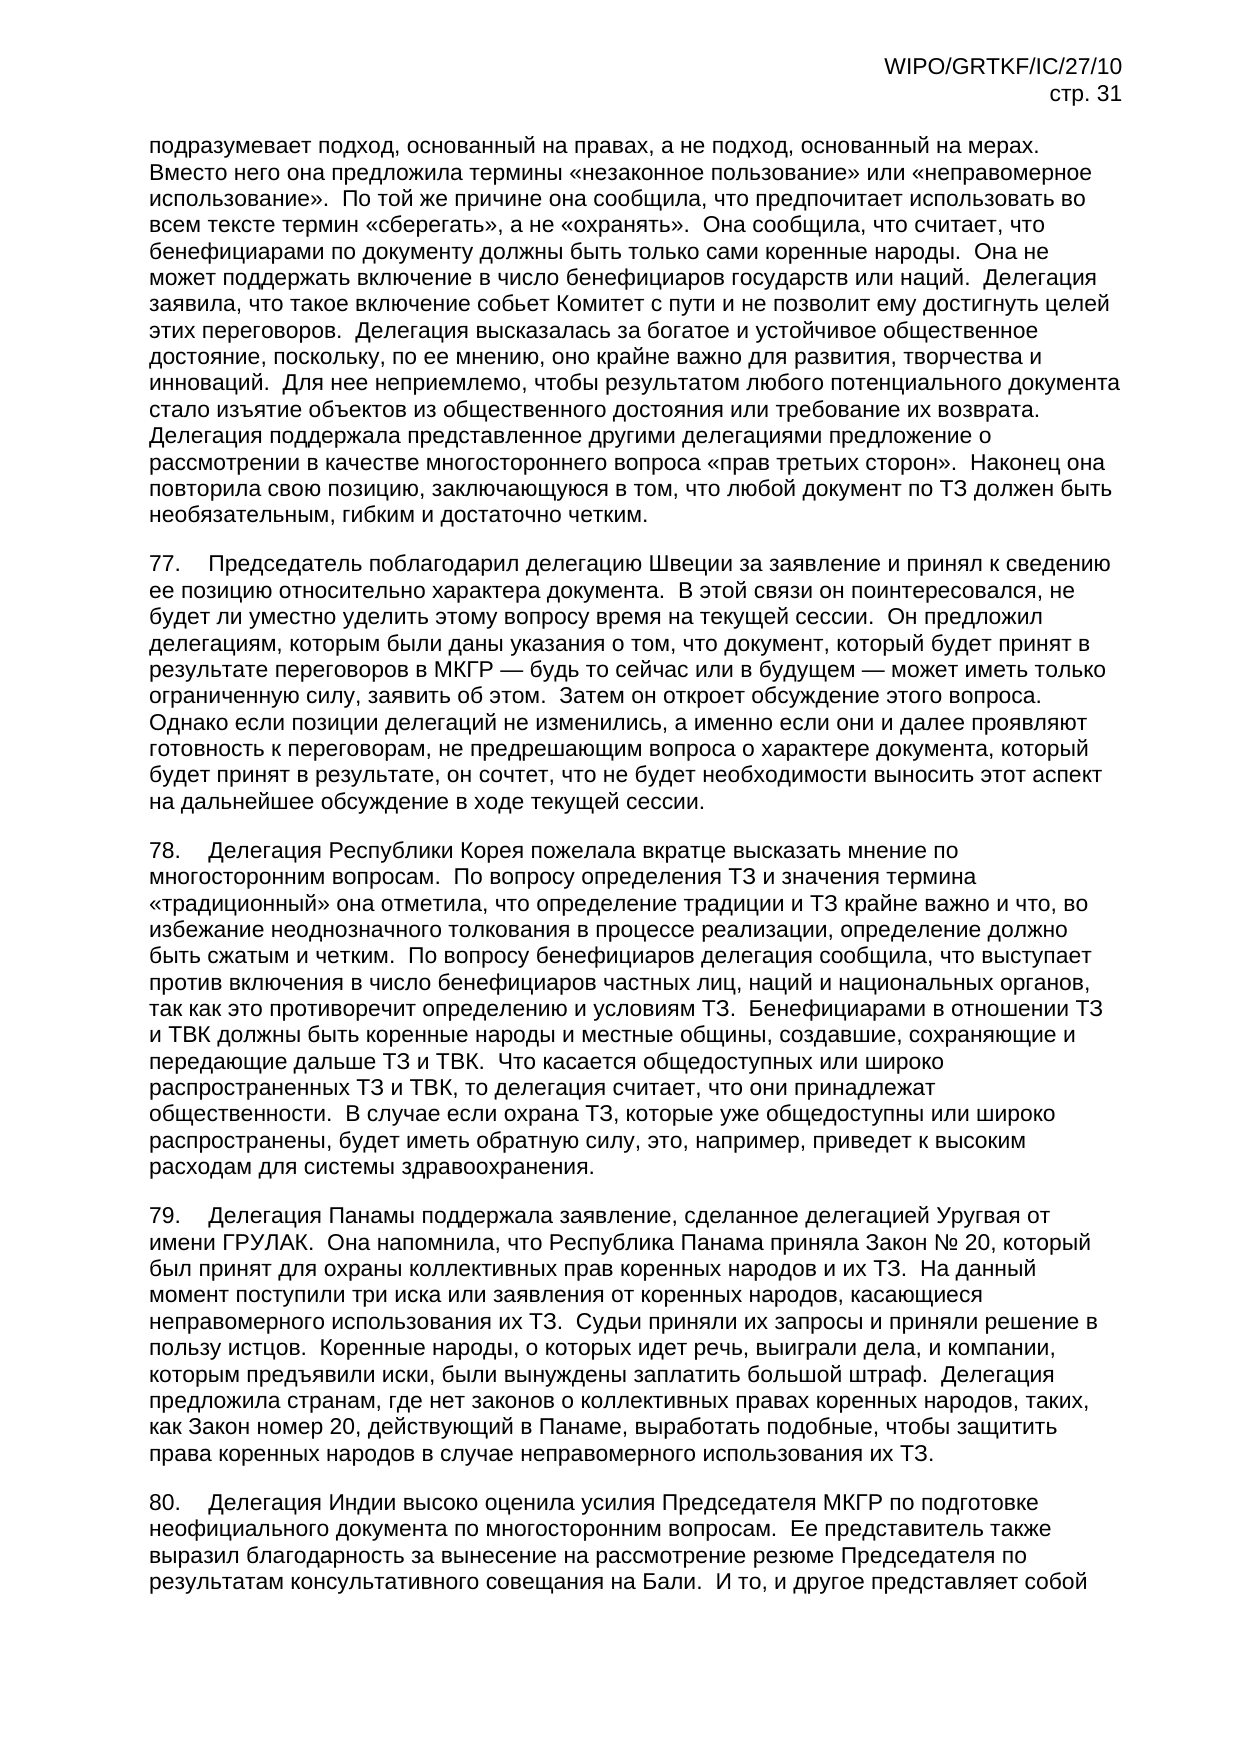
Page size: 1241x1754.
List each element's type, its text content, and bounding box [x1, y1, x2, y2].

text Председатель поблагодарил делегацию Швеции за заявление и принял к сведению ее позицию относительно характера документа. В этой связи он поинтересовался, не будет ли уместно уделить этому вопросу время на текущей сессии. Он предложил делегациям, которым были даны указания о том, что документ, который будет принят в результате переговоров в МКГР — будь то сейчас или в будущем — может иметь только ограниченную силу, заявить об этом. Затем он откроет обсуждение этого вопроса. Однако если позиции делегаций не изменились, а именно если они и далее проявляют готовность к переговорам, не предрешающим вопроса о характере документа, который будет принят в результате, он сочтет, что не будет необходимости выносить этот аспект на дальнейшее обсуждение в ходе текущей сессии. [149, 550, 1122, 814]
text Делегация Панамы поддержала заявление, сделанное делегацией Уругвая от имени ГРУЛАК. Она напомнила, что Республика Панама приняла Закон № 20, который был принят для охраны коллективных прав коренных народов и их ТЗ. На данный момент поступили три иска или заявления от коренных народов, касающиеся неправомерного использования их ТЗ. Судьи приняли их запросы и приняли решение в пользу истцов. Коренные народы, о которых идет речь, выиграли дела, и компании, которым предъявили иски, были вынуждены заплатить большой штраф. Делегация предложила странам, где нет законов о коллективных правах коренных народов, таких, как Закон номер 20, действующий в Панаме, выработать подобные, чтобы защитить права коренных народов в случае неправомерного использования их ТЗ. [149, 1202, 1122, 1466]
text Делегация Республики Корея пожелала вкратце высказать мнение по многосторонним вопросам. По вопросу определения ТЗ и значения термина «традиционный» она отметила, что определение традиции и ТЗ крайне важно и что, во избежание неоднозначного толкования в процессе реализации, определение должно быть сжатым и четким. По вопросу бенефициаров делегация сообщила, что выступает против включения в число бенефициаров частных лиц, наций и национальных органов, так как это противоречит определению и условиям ТЗ. Бенефициарами в отношении ТЗ и ТВК должны быть коренные народы и местные общины, создавшие, сохраняющие и передающие дальше ТЗ и ТВК. Что касается общедоступных или широко распространенных ТЗ и ТВК, то делегация считает, что они принадлежат общественности. В случае если охрана ТЗ, которые уже общедоступны или широко распространены, будет иметь обратную силу, это, например, приведет к высоким расходам для системы здравоохранения. [149, 837, 1122, 1179]
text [149, 132, 1122, 527]
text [149, 1489, 1122, 1594]
